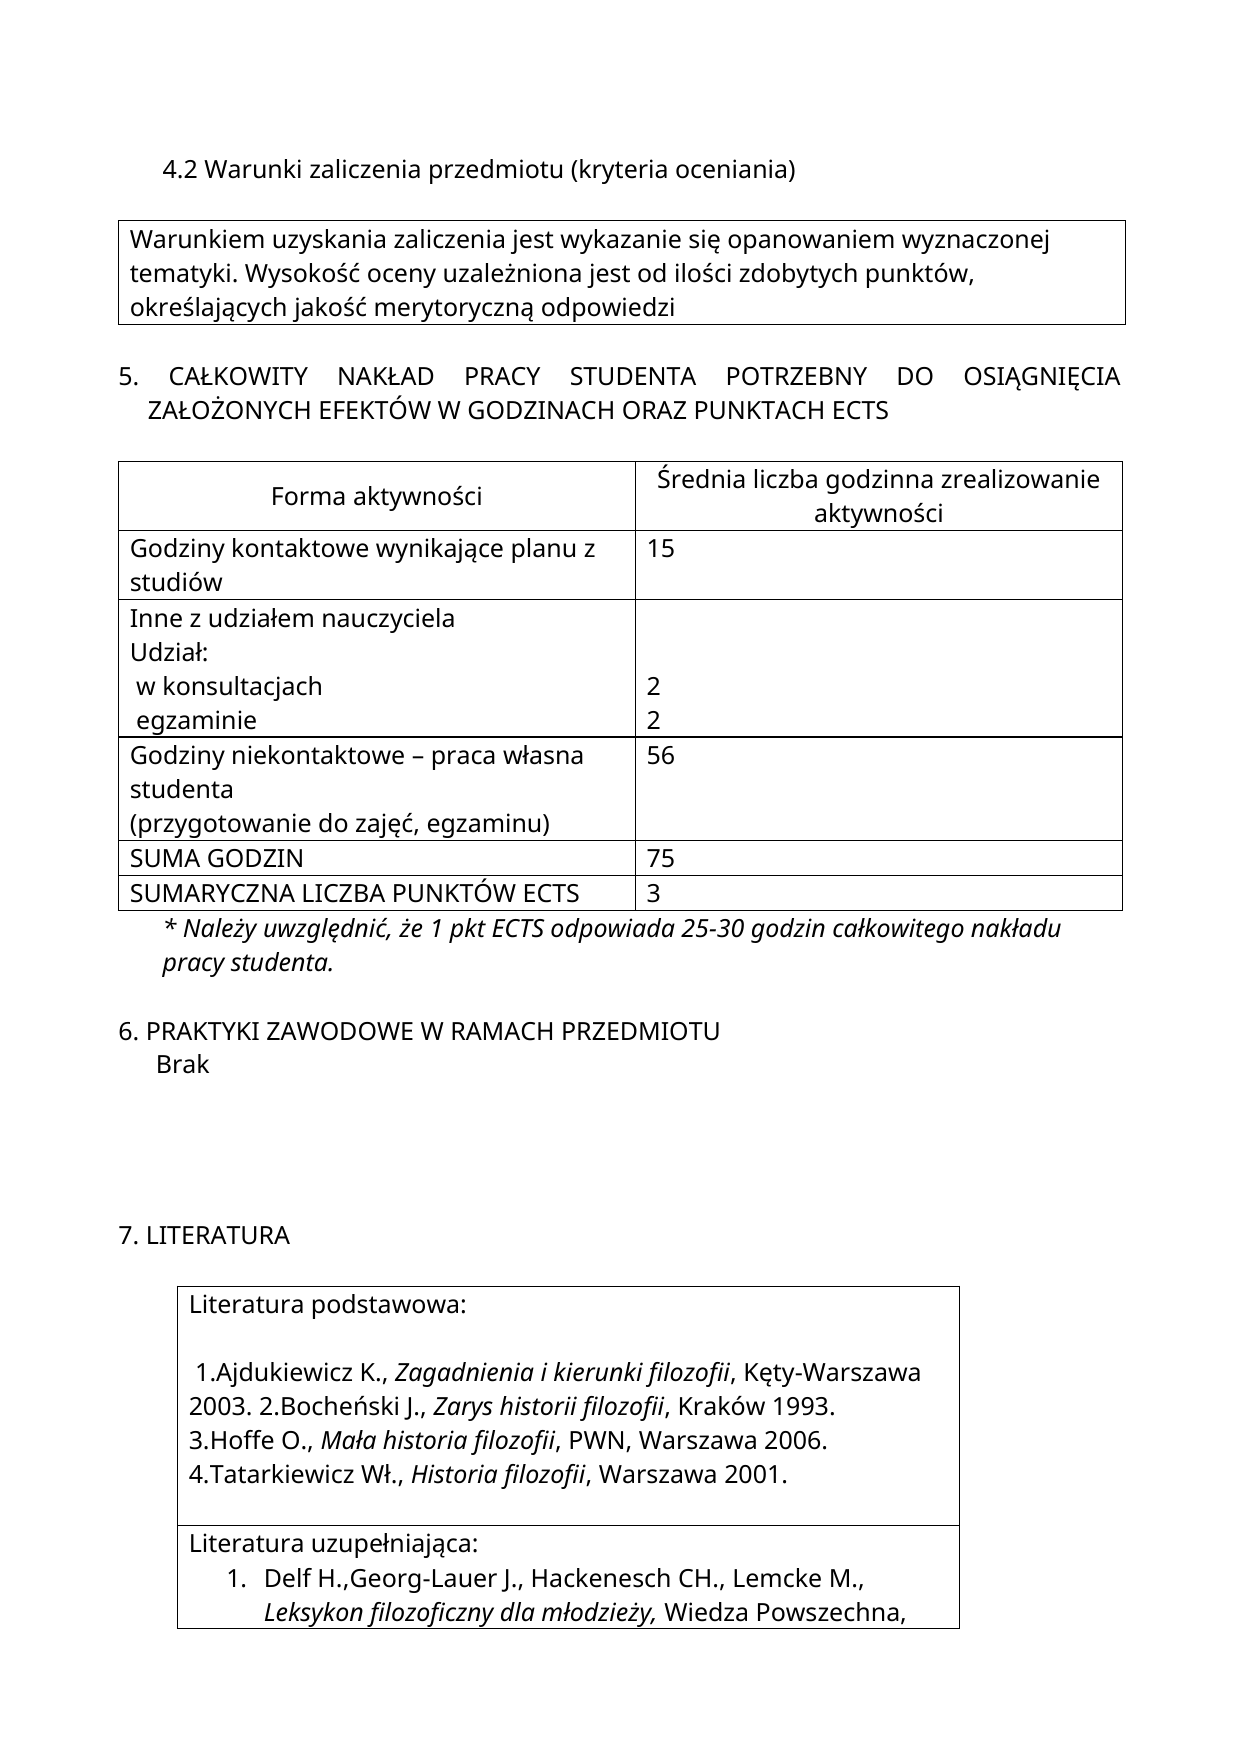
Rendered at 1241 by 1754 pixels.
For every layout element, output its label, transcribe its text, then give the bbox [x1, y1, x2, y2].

text * Należy uwzględnić, że 1 pkt ECTS odpowiada 25-30 godzin całkowitego nakładu pracy studenta. [162, 911, 1122, 979]
text 7. LITERATURA [118, 1217, 1122, 1252]
table_cell Inne z udziałem nauczyciela Udział: w konsultacjach egzaminie [119, 600, 635, 736]
table_cell 75 [636, 841, 1122, 875]
text Brak [156, 1047, 1122, 1081]
table_cell SUMA GODZIN [119, 841, 635, 875]
table_cell Godziny kontaktowe wynikające planu z studiów [119, 531, 635, 599]
table_header Warunkiem uzyskania zaliczenia jest wykazanie się opanowaniem wyznaczonej tematyki. Wysokość oceny uzależniona jest od ilości zdobytych punktów, określających jakość merytoryczną odpowiedzi [119, 221, 1125, 323]
table_cell 56 [636, 738, 1122, 840]
table_header Literatura podstawowa: 1.Ajdukiewicz K., Zagadnienia i kierunki filozofii, Kęty-Warszawa 2003. 2.Bocheński J., Zarys historii filozofii, Kraków 1993. 3.Hoffe O., Mała historia filozofii, PWN, Warszawa 2006. 4.Tatarkiewicz Wł., Historia filozofii, Warszawa 2001. [178, 1287, 959, 1525]
table_cell SUMARYCZNA LICZBA PUNKTÓW ECTS [119, 876, 635, 910]
table_cell Godziny niekontaktowe – praca własna studenta (przygotowanie do zajęć, egzaminu) [119, 738, 635, 840]
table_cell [178, 1526, 959, 1628]
table_header Średnia liczba godzinna zrealizowanie aktywności [636, 462, 1122, 530]
text 4.2 Warunki zaliczenia przedmiotu (kryteria oceniania) [162, 152, 1122, 186]
text 6. PRAKTYKI ZAWODOWE W RAMACH PRZEDMIOTU [118, 1013, 1122, 1047]
table_cell 15 [636, 531, 1122, 599]
table_header Forma aktywności [119, 462, 635, 530]
text 5. CAŁKOWITY NAKŁAD PRACY STUDENTA POTRZEBNY DO OSIĄGNIĘCIA ZAŁOŻONYCH EFEKTÓW W GODZINACH ORAZ PUNKTACH ECTS [118, 359, 1122, 427]
table_cell 3 [636, 876, 1122, 910]
table_cell 2 2 [636, 600, 1122, 736]
